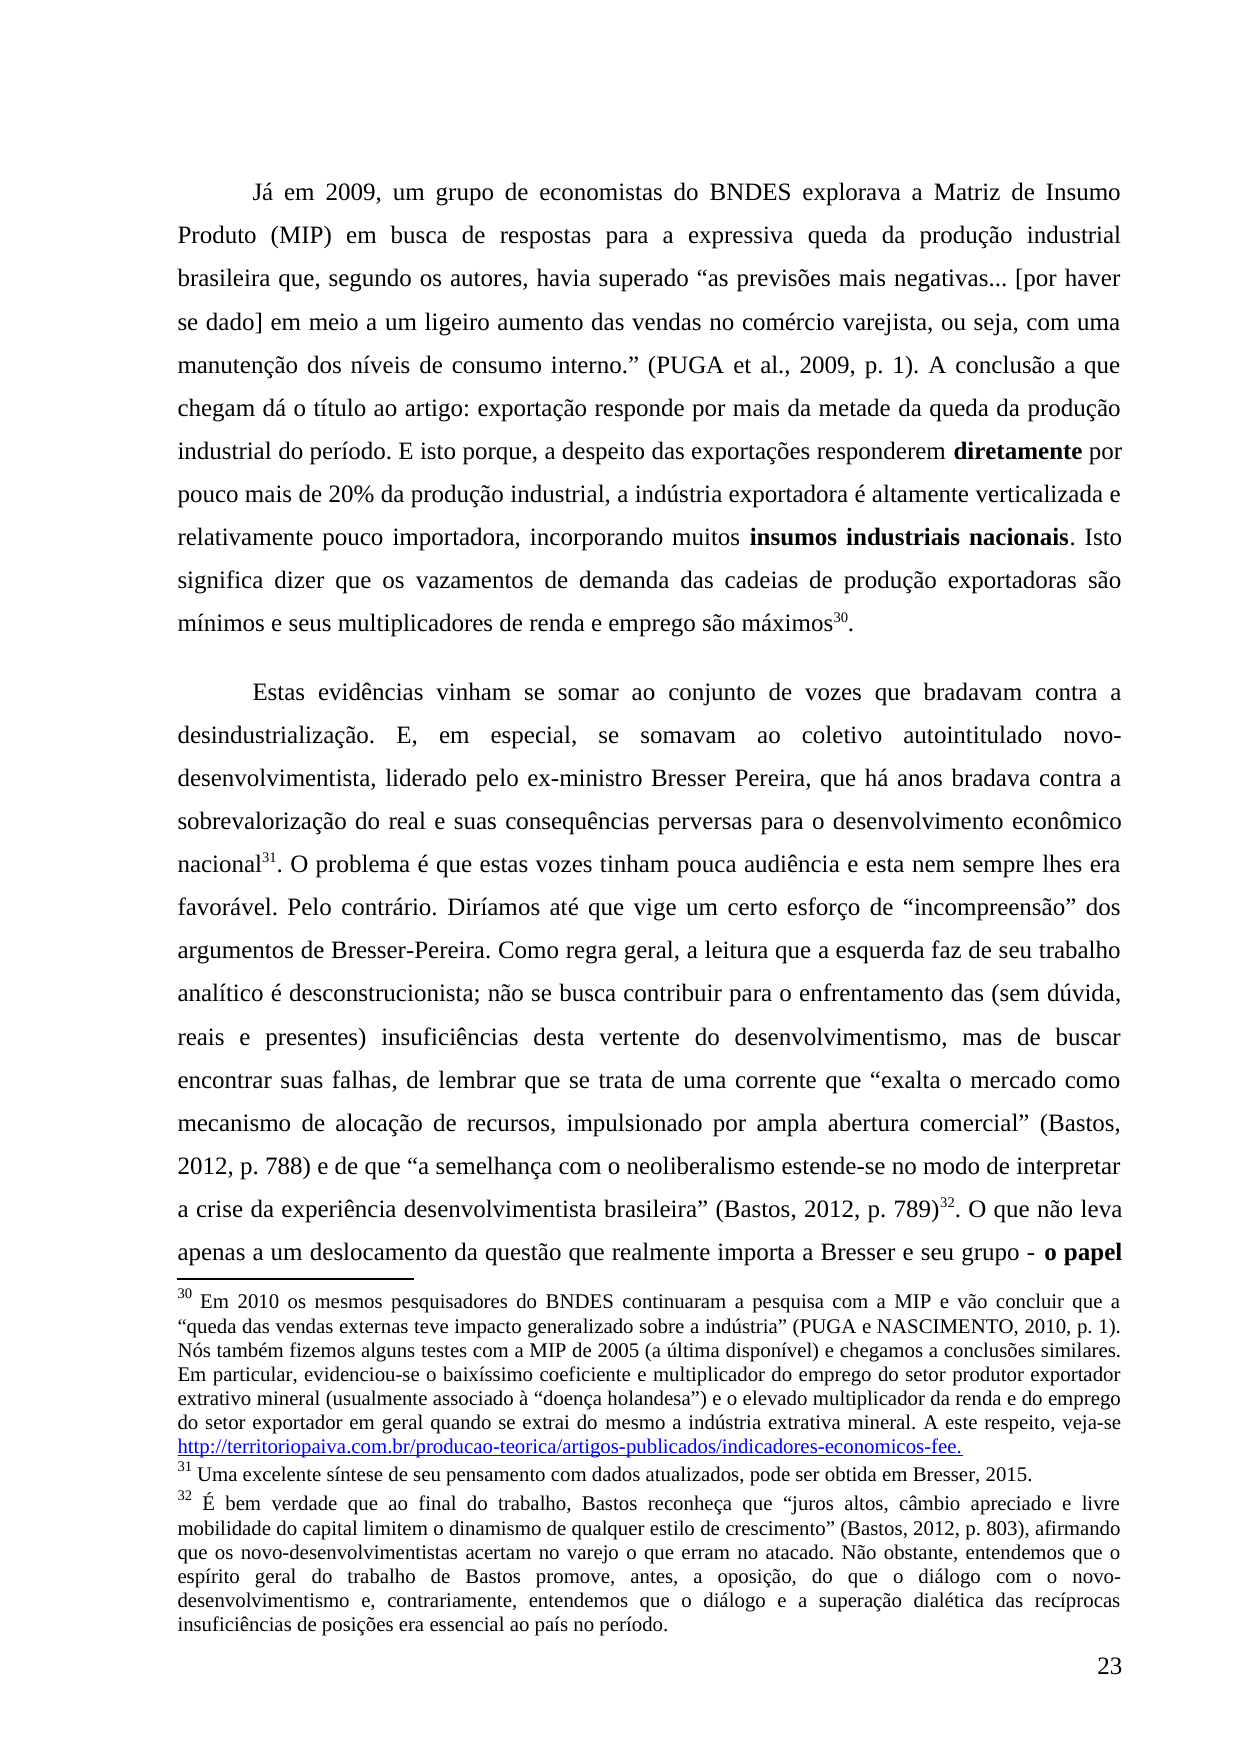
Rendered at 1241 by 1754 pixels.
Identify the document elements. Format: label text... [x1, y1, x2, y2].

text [177, 677, 1122, 1266]
text Já em 2009, um grupo de economistas do BNDES explorava a Matriz de Insumo Produto (MIP) em busca de respostas para a expressiva queda da produção industrial brasileira que, segundo os autores, havia superado “as previsões mais negativas... [por haver se dado] em meio a um ligeiro aumento das vendas no comércio varejista, ou seja, com uma manutenção dos níveis de consumo interno.” (PUGA et al., 2009, p. 1). A conclusão a que chegam dá o título ao artigo: exportação responde por mais da metade da queda da produção industrial do período. E isto porque, a despeito das exportações responderem diretamente por pouco mais de 20% da produção industrial, a indústria exportadora é altamente verticalizada e relativamente pouco importadora, incorporando muitos insumos industriais nacionais. Isto significa dizer que os vazamentos de demanda das cadeias de produção exportadoras são mínimos e seus multiplicadores de renda e emprego são máximos. [177, 177, 1122, 637]
